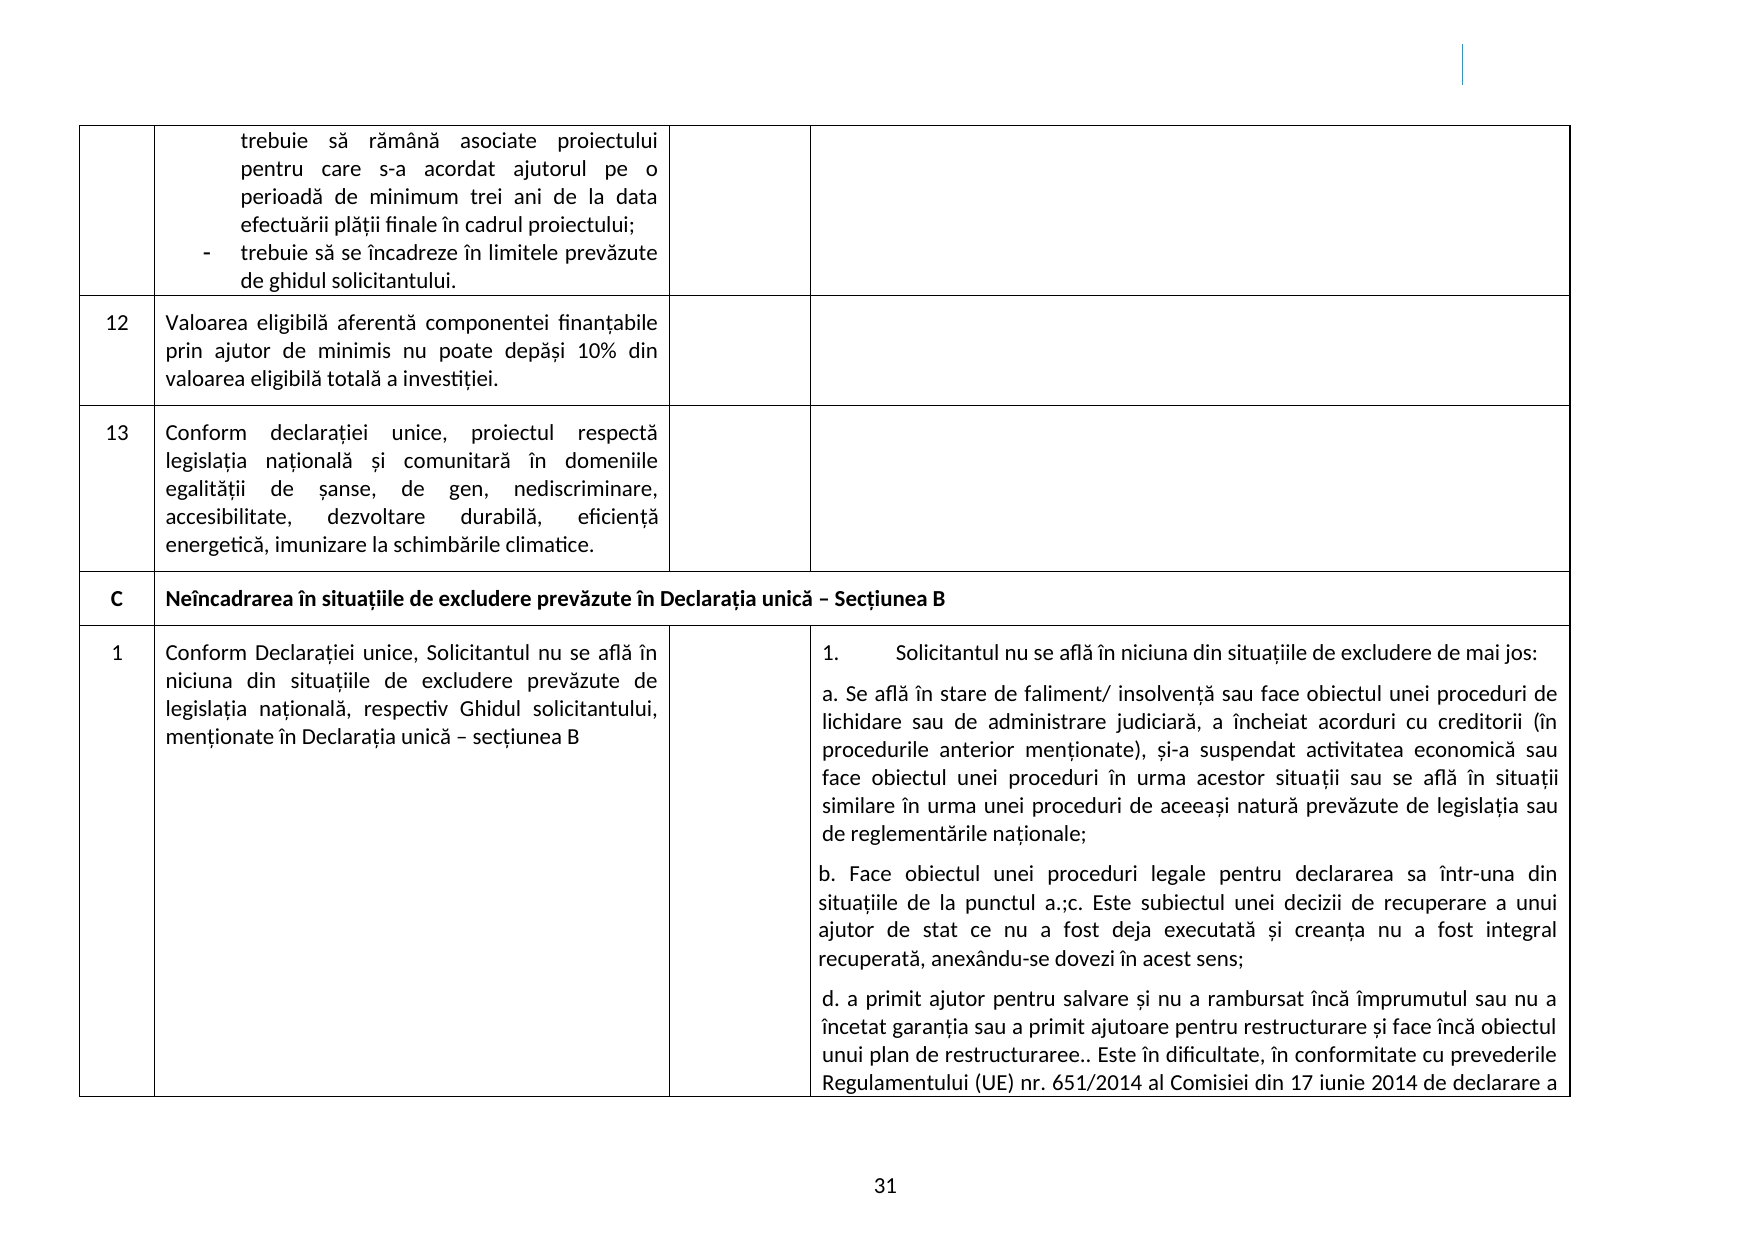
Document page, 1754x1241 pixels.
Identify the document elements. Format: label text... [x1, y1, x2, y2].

table_cell 13 [80, 406, 154, 571]
table_cell Neîncadrarea în situațiile de excludere prevăzute în Declarația unică – Secțiunea B [155, 572, 1569, 625]
table_cell [811, 126, 1569, 294]
table_cell 11 [80, 126, 154, 294]
table_cell 12 [80, 296, 154, 405]
table_cell Conform declarației unice, proiectul respectă legislația națională și comunitară în domeniile egalității de șanse, de gen, nediscriminare, accesibilitate, dezvoltare durabilă, eficienţă energetică, imunizare la schimbările climatice. [155, 406, 669, 571]
table_cell [670, 406, 810, 571]
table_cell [811, 626, 1569, 1096]
table_cell Valoarea eligibilă aferentă componentei finanțabile prin ajutor de minimis nu poate depăși 10% din valoarea eligibilă totală a investiției. [155, 296, 669, 405]
table_cell [670, 626, 810, 1096]
table_cell [670, 126, 810, 294]
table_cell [155, 626, 669, 1096]
table_cell [670, 296, 810, 405]
table_cell [811, 406, 1569, 571]
table_cell 1 [80, 626, 154, 1096]
table_cell C [80, 572, 154, 625]
table_cell [811, 296, 1569, 405]
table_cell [155, 126, 669, 294]
